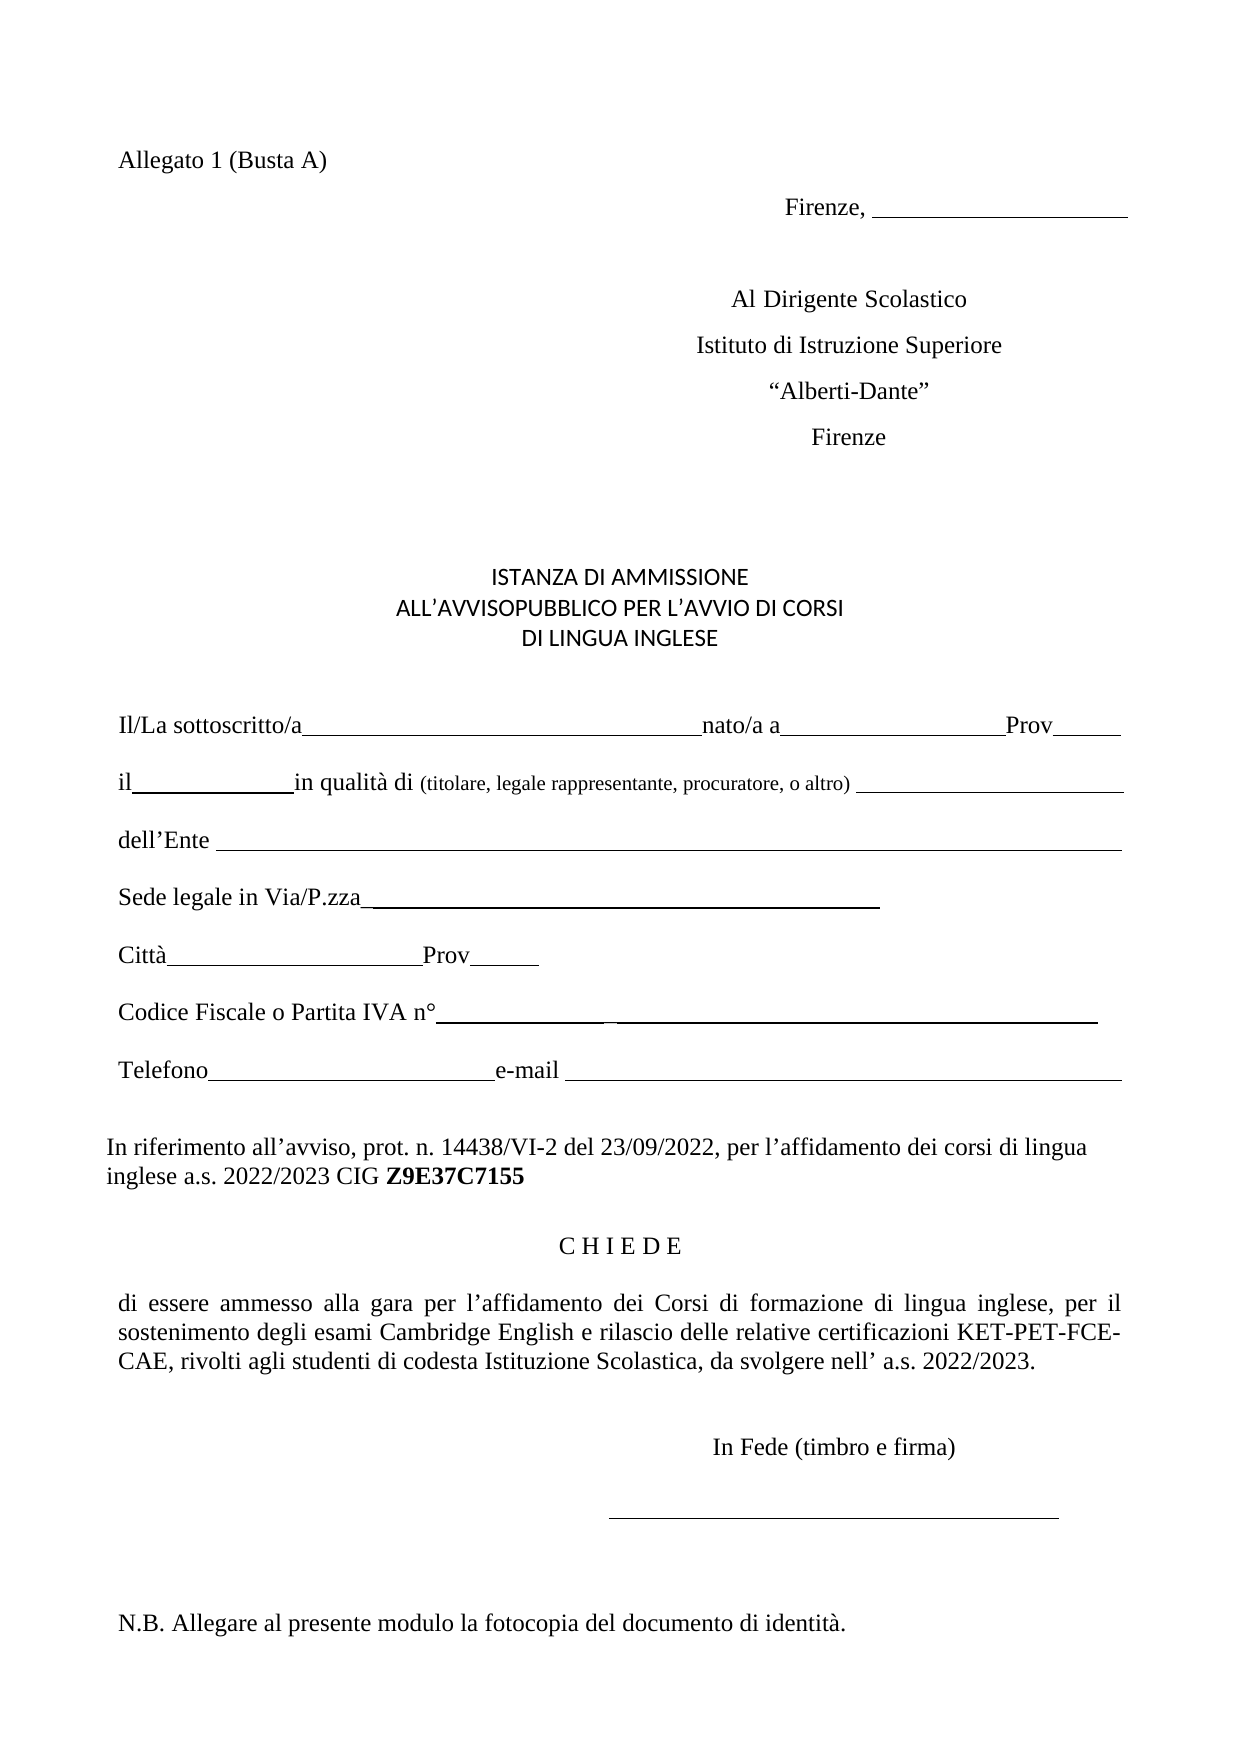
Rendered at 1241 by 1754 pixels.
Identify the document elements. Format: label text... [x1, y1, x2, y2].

text ISTANZA DI AMMISSIONE ALL’AVVISOPUBBLICO PER L’AVVIO DI CORSI DI LINGUA INGLESE [391, 561, 848, 653]
text Firenze, [784, 192, 1140, 220]
text di essere ammesso alla gara per l’affidamento dei Corsi di formazione di lingua inglese, per il sostenimento degli esami Cambridge English e rilascio delle relative certificazioni KET-PET-FCE- CAE, rivolti agli studenti di codesta Istituzione Scolastica, da svolgere nell’ a.s. 2022/2023. [118, 1288, 1122, 1375]
text Telefono e-mail [118, 1055, 1140, 1084]
text In Fede (timbro e firma) [712, 1432, 1140, 1461]
text Firenze [564, 422, 1133, 451]
text il in qualità di (titolare, legale rappresentante, procuratore, o altro) [118, 767, 1140, 796]
text Città Prov [118, 940, 1140, 969]
text N.B. Allegare al presente modulo la fotocopia del documento di identità. [118, 1608, 1140, 1637]
text Al Dirigente Scolastico Istituto di Istruzione Superiore “Alberti-Dante” [696, 284, 1002, 405]
text In riferimento all’avviso, prot. n. 14438/VI-2 del 23/09/2022, per l’affidamento dei corsi di lingua inglese a.s. 2022/2023 CIG Z9E37C7155 [106, 1132, 1140, 1189]
text Il/La sottoscritto/a nato/a a Prov [106, 710, 1133, 739]
text dell’Ente [118, 825, 1140, 854]
text Codice Fiscale o Partita IVA n° _ [118, 997, 1140, 1026]
text Allegato 1 (Busta A) [118, 145, 1140, 174]
text C H I E D E [106, 1231, 1134, 1260]
text Sede legale in Via/P.zza_ [118, 882, 1140, 911]
